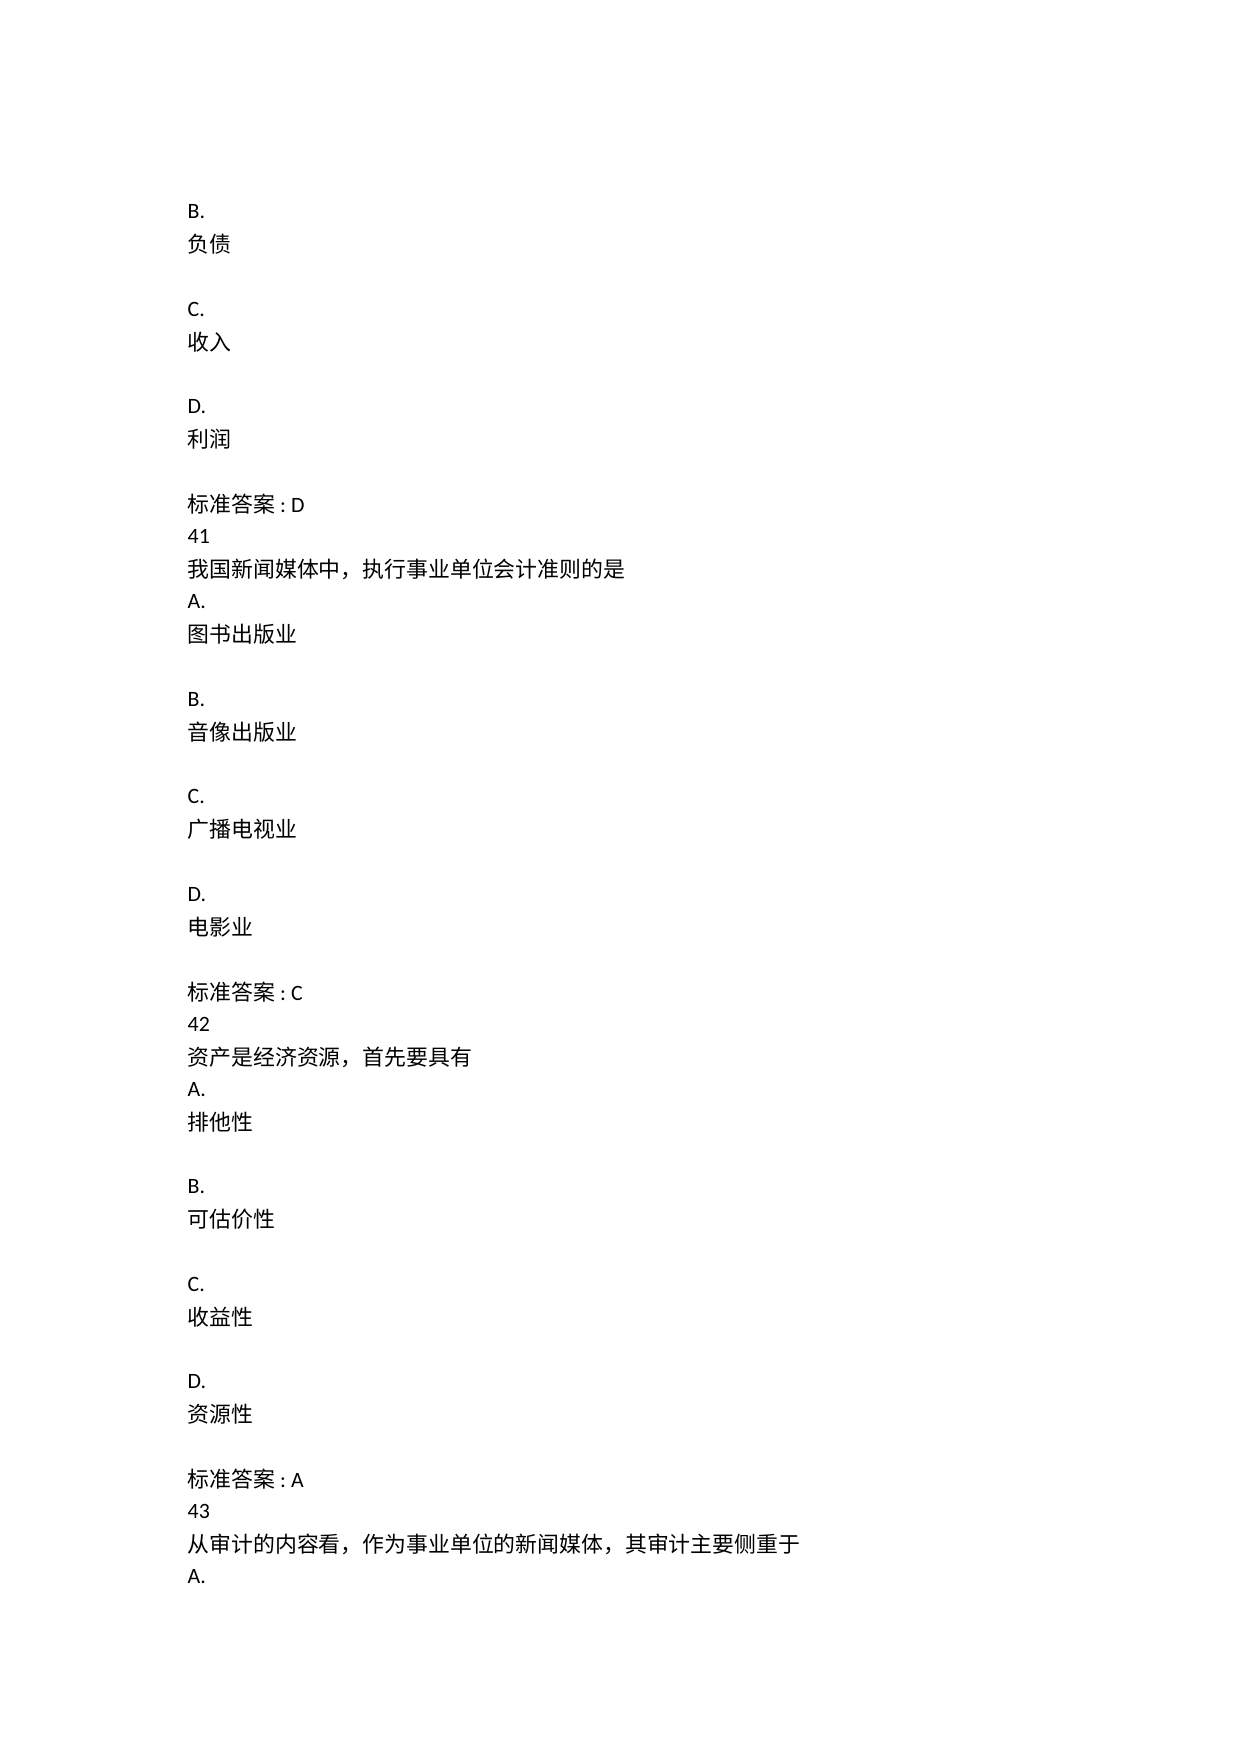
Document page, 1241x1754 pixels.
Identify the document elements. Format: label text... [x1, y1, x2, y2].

text A. [187, 1072, 1053, 1104]
text 电影业 [187, 909, 1053, 942]
text B. [187, 1169, 1053, 1202]
text 42 [187, 1007, 1053, 1039]
text B. [187, 194, 1053, 227]
text 广播电视业 [187, 812, 1053, 844]
text 负债 [187, 227, 1053, 259]
text 43 [187, 1494, 1053, 1527]
text 我国新闻媒体中，执行事业单位会计准则的是 [187, 552, 1053, 584]
text C. [187, 292, 1053, 324]
text 利润 [187, 422, 1053, 454]
text D. [187, 877, 1053, 909]
text 资源性 [187, 1397, 1053, 1429]
text C. [187, 779, 1053, 812]
text D. [187, 389, 1053, 422]
text A. [187, 584, 1053, 617]
text 排他性 [187, 1104, 1053, 1137]
text 收入 [187, 324, 1053, 357]
text 资产是经济资源，首先要具有 [187, 1039, 1053, 1072]
text 收益性 [187, 1299, 1053, 1332]
text 图书出版业 [187, 617, 1053, 649]
text 标准答案 : C [187, 974, 1053, 1007]
text 标准答案 : D [187, 487, 1053, 519]
text 从审计的内容看，作为事业单位的新闻媒体，其审计主要侧重于 [187, 1527, 1053, 1559]
text A. [187, 1559, 1053, 1592]
text C. [187, 1267, 1053, 1299]
text D. [187, 1364, 1053, 1397]
text B. [187, 682, 1053, 714]
text 标准答案 : A [187, 1462, 1053, 1494]
text 可估价性 [187, 1202, 1053, 1234]
text 音像出版业 [187, 714, 1053, 747]
text 41 [187, 519, 1053, 552]
